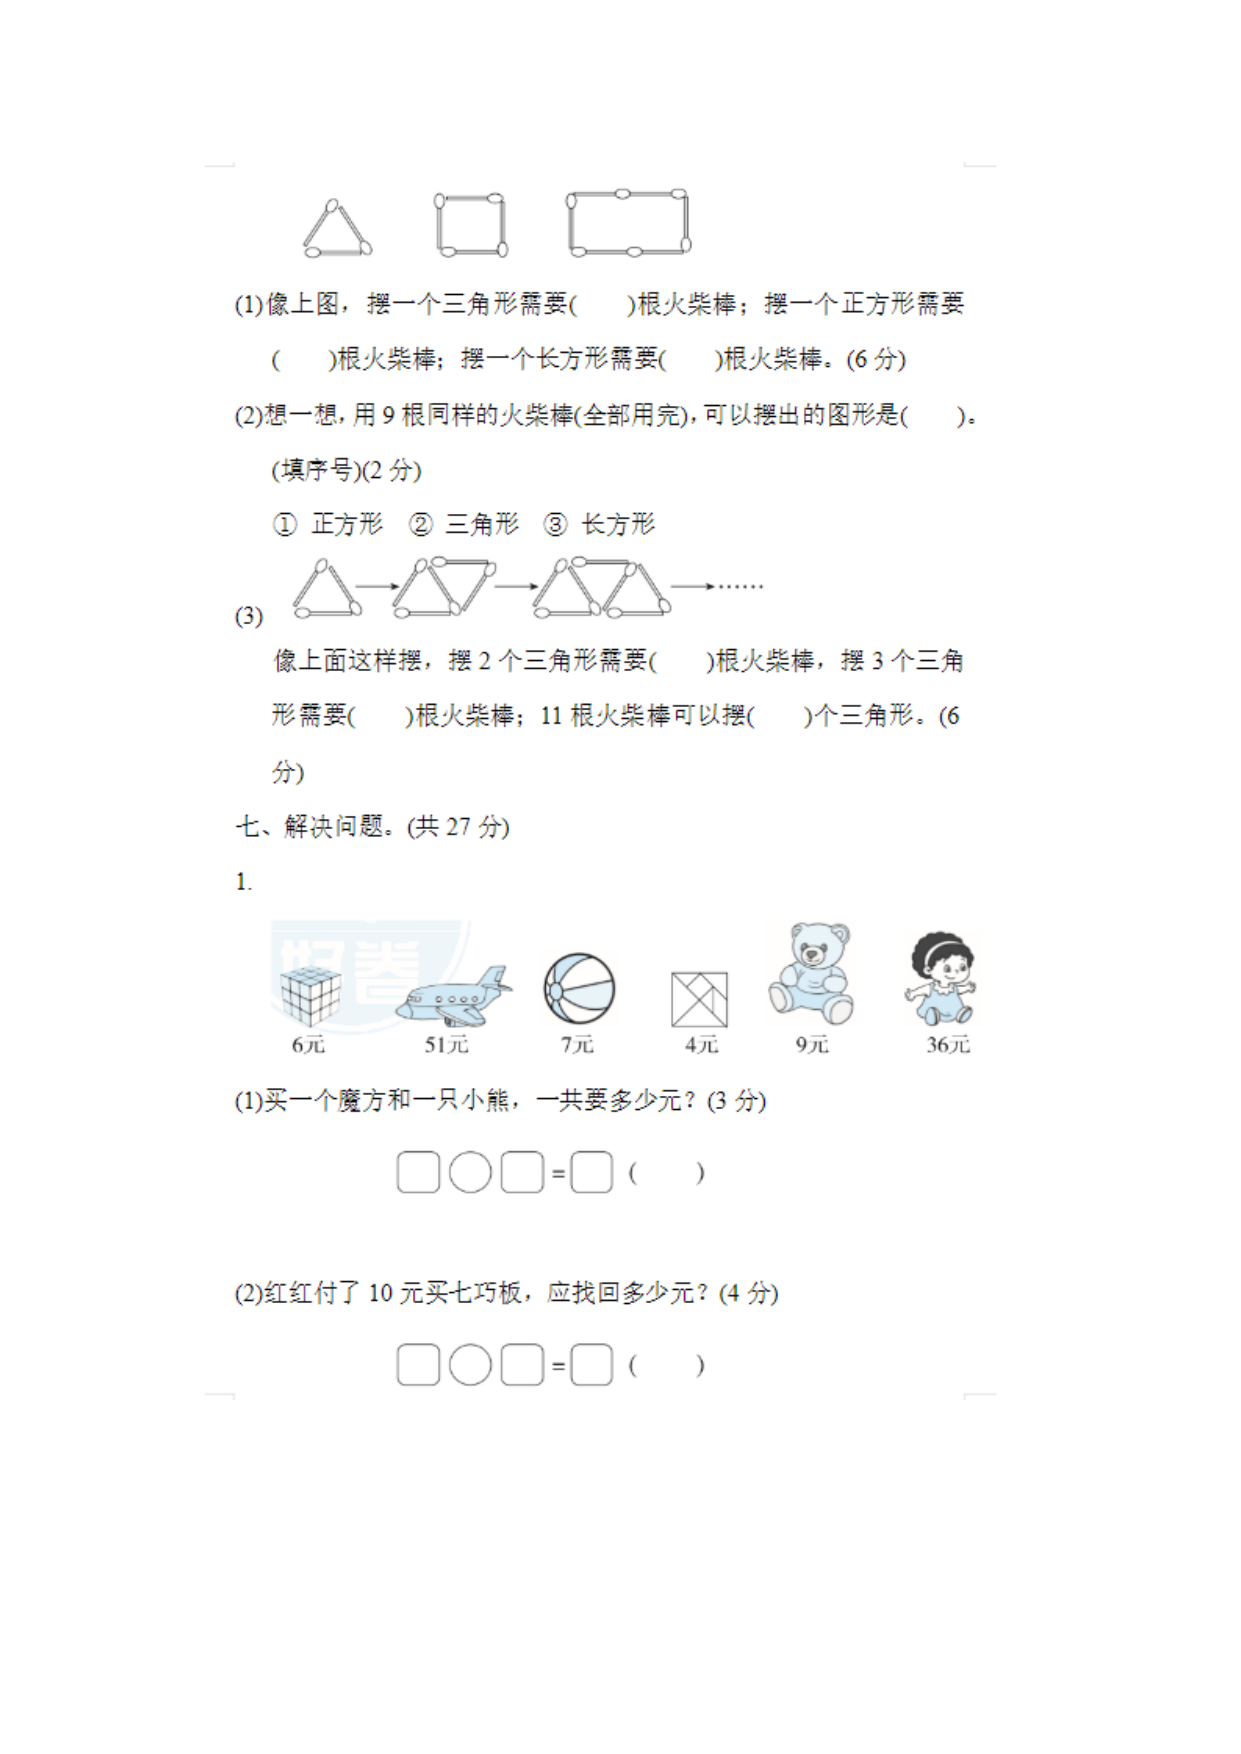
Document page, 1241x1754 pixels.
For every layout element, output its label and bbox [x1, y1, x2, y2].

picture [204, 162, 1036, 1400]
